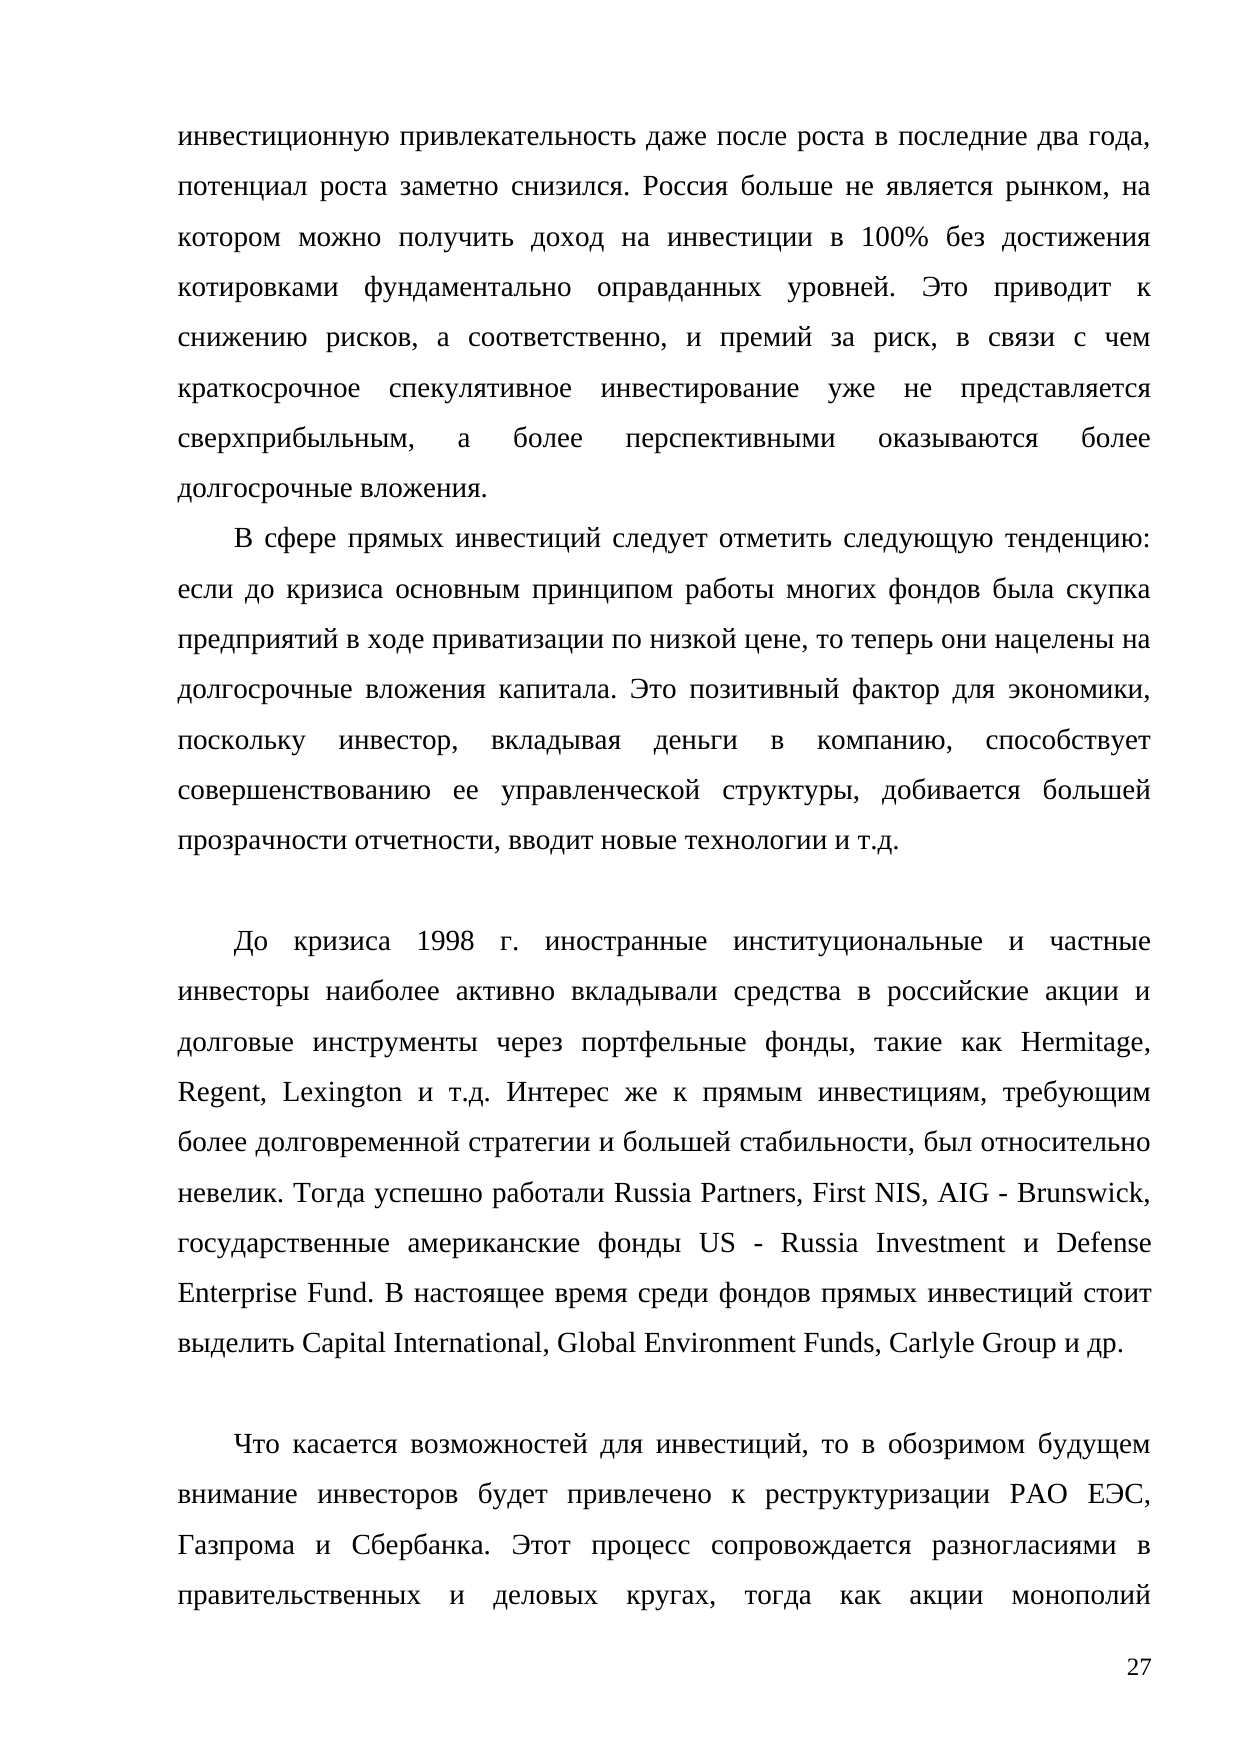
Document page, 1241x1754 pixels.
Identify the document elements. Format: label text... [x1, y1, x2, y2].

text До кризиса . иностранные институциональные и частные инвесторы наиболее активно вкладывали средства в российские акции и долговые инструменты через портфельные фонды, такие как Hermitage, Regent, Lexington и т.д. Интерес же к прямым инвестициям, требующим более долговременной стратегии и большей стабильности, был относительно невелик. Тогда успешно работали Russia Partners, First NIS, AIG - Brunswick, государственные американские фонды US - Russia Investment и Defense Enterprise Fund. В настоящее время среди фондов прямых инвестиций стоит выделить Capital International, Global Environment Funds, Carlyle Group и др. [177, 923, 1152, 1359]
text В сфере прямых инвестиций следует отметить следующую тенденцию: если до кризиса основным принципом работы многих фондов была скупка предприятий в ходе приватизации по низкой цене, то теперь они нацелены на долгосрочные вложения капитала. Это позитивный фактор для экономики, поскольку инвестор, вкладывая деньги в компанию, способствует совершенствованию ее управленческой структуры, добивается большей прозрачности отчетности, вводит новые технологии и т.д. [177, 521, 1152, 856]
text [177, 118, 1152, 504]
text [177, 1426, 1152, 1611]
